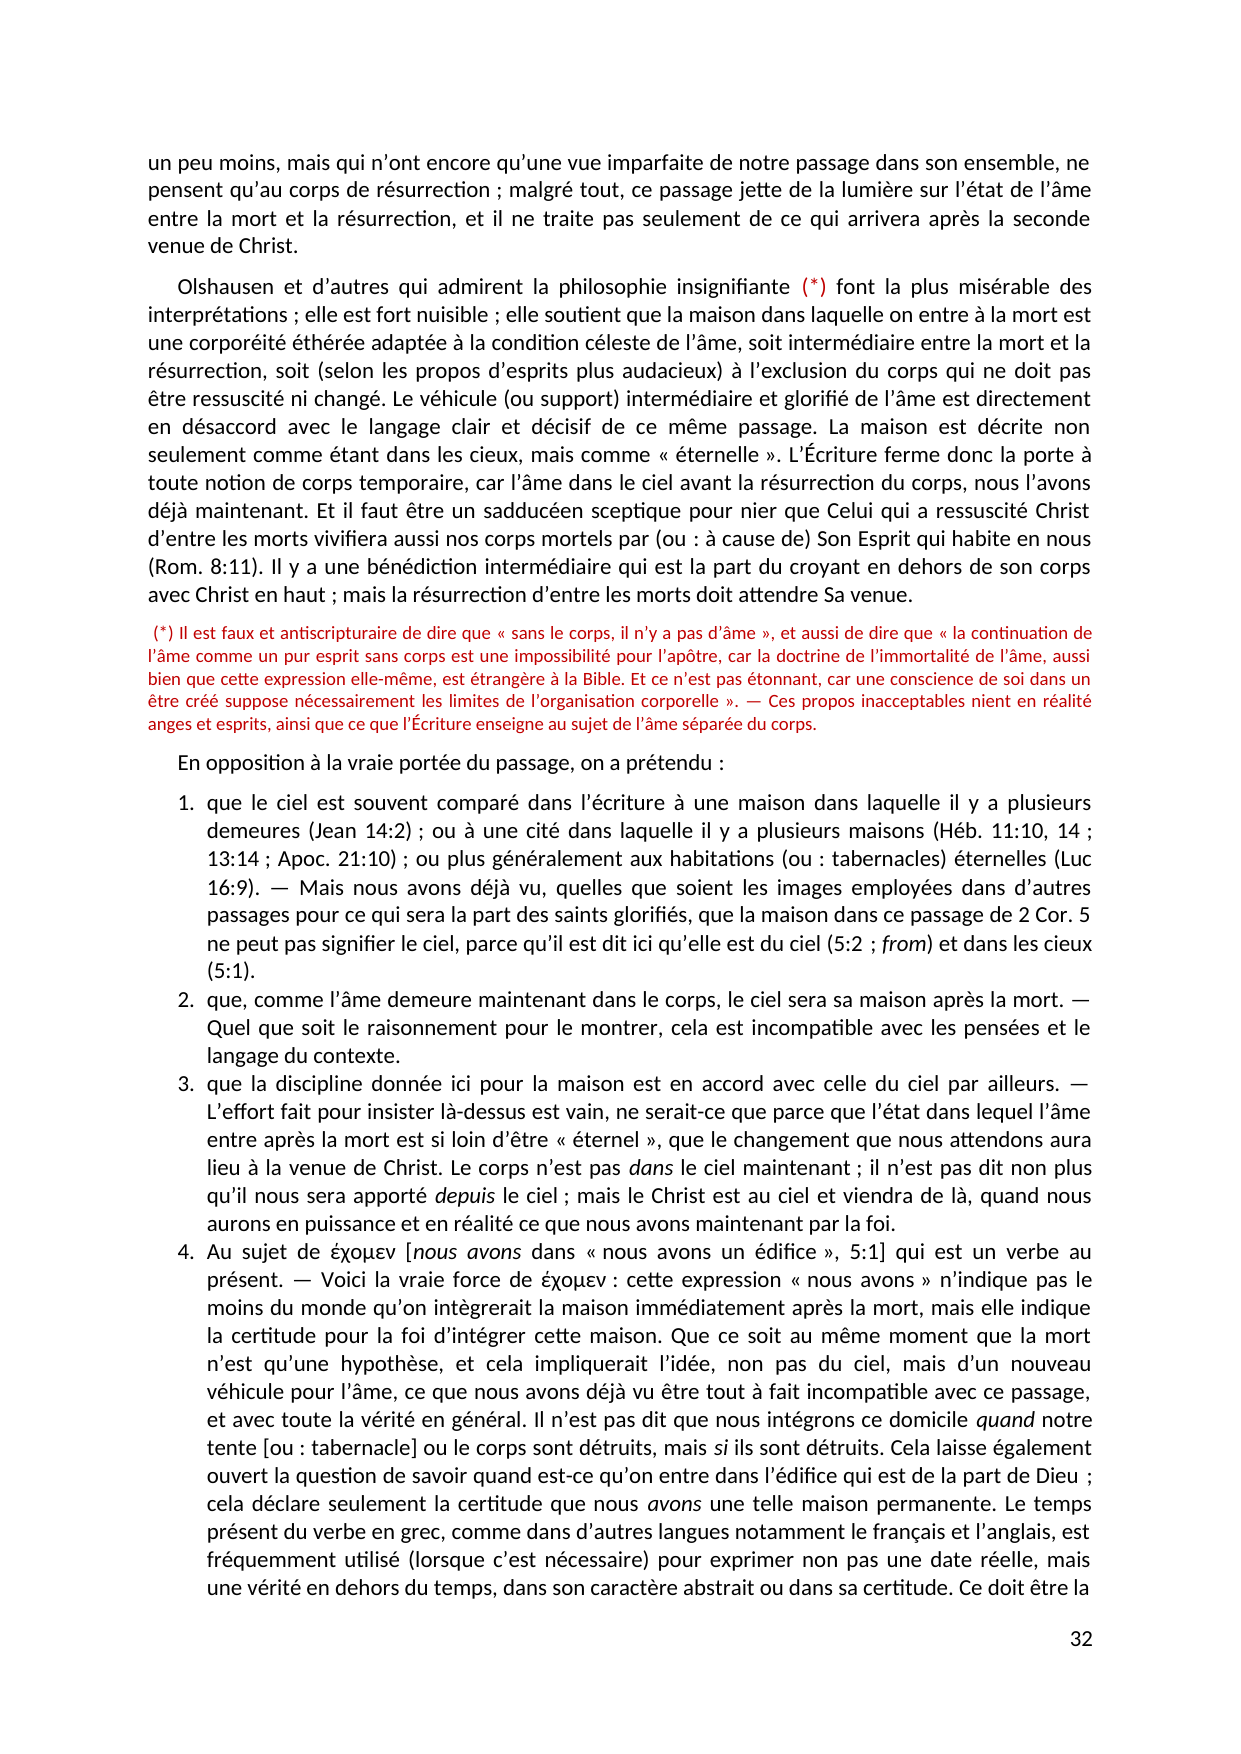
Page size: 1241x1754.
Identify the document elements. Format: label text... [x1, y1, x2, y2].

list que, comme l’âme demeure maintenant dans le corps, le ciel sera sa maison après la mort. — Quel que soit le raisonnement pour le montrer, cela est incompatible avec les pensées et le langage du contexte. [177, 985, 1093, 1069]
text En opposition à la vraie portée du passage, on a prétendu : [148, 748, 1093, 776]
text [148, 148, 1093, 260]
text (*) Il est faux et antiscripturaire de dire que « sans le corps, il n’y a pas d’âme », et aussi de dire que « la continuation de l’âme comme un pur esprit sans corps est une impossibilité pour l’apôtre, car la doctrine de l’immortalité de l’âme, aussi bien que cette expression elle-même, est étrangère à la Bible. Et ce n’est pas étonnant, car une conscience de soi dans un être créé suppose nécessairement les limites de l’organisation corporelle ». — Ces propos inacceptables nient en réalité anges et esprits, ainsi que ce que l’Écriture enseigne au sujet de l’âme séparée du corps. [148, 621, 1093, 736]
text Olshausen et d’autres qui admirent la philosophie insignifiante (*) font la plus misérable des interprétations ; elle est fort nuisible ; elle soutient que la maison dans laquelle on entre à la mort est une corporéité éthérée adaptée à la condition céleste de l’âme, soit intermédiaire entre la mort et la résurrection, soit (selon les propos d’esprits plus audacieux) à l’exclusion du corps qui ne doit pas être ressuscité ni changé. Le véhicule (ou support) intermédiaire et glorifié de l’âme est directement en désaccord avec le langage clair et décisif de ce même passage. La maison est décrite non seulement comme étant dans les cieux, mais comme « éternelle ». L’Écriture ferme donc la porte à toute notion de corps temporaire, car l’âme dans le ciel avant la résurrection du corps, nous l’avons déjà maintenant. Et il faut être un sadducéen sceptique pour nier que Celui qui a ressuscité Christ d’entre les morts vivifiera aussi nos corps mortels par (ou : à cause de) Son Esprit qui habite en nous (Rom. 8:11). Il y a une bénédiction intermédiaire qui est la part du croyant en dehors de son corps avec Christ en haut ; mais la résurrection d’entre les morts doit attendre Sa venue. [148, 272, 1093, 608]
list que le ciel est souvent comparé dans l’écriture à une maison dans laquelle il y a plusieurs demeures (Jean 14:2) ; ou à une cité dans laquelle il y a plusieurs maisons (Héb. 11:10, 14 ; 13:14 ; Apoc. 21:10) ; ou plus généralement aux habitations (ou : tabernacles) éternelles (Luc 16:9). — Mais nous avons déjà vu, quelles que soient les images employées dans d’autres passages pour ce qui sera la part des saints glorifiés, que la maison dans ce passage de 2 Cor. 5 ne peut pas signifier le ciel, parce qu’il est dit ici qu’elle est du ciel (5:2 ; from) et dans les cieux (5:1). [177, 788, 1093, 985]
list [177, 1237, 1093, 1601]
list que la discipline donnée ici pour la maison est en accord avec celle du ciel par ailleurs. — L’effort fait pour insister là-dessus est vain, ne serait-ce que parce que l’état dans lequel l’âme entre après la mort est si loin d’être « éternel », que le changement que nous attendons aura lieu à la venue de Christ. Le corps n’est pas dans le ciel maintenant ; il n’est pas dit non plus qu’il nous sera apporté depuis le ciel ; mais le Christ est au ciel et viendra de là, quand nous aurons en puissance et en réalité ce que nous avons maintenant par la foi. [177, 1069, 1093, 1237]
